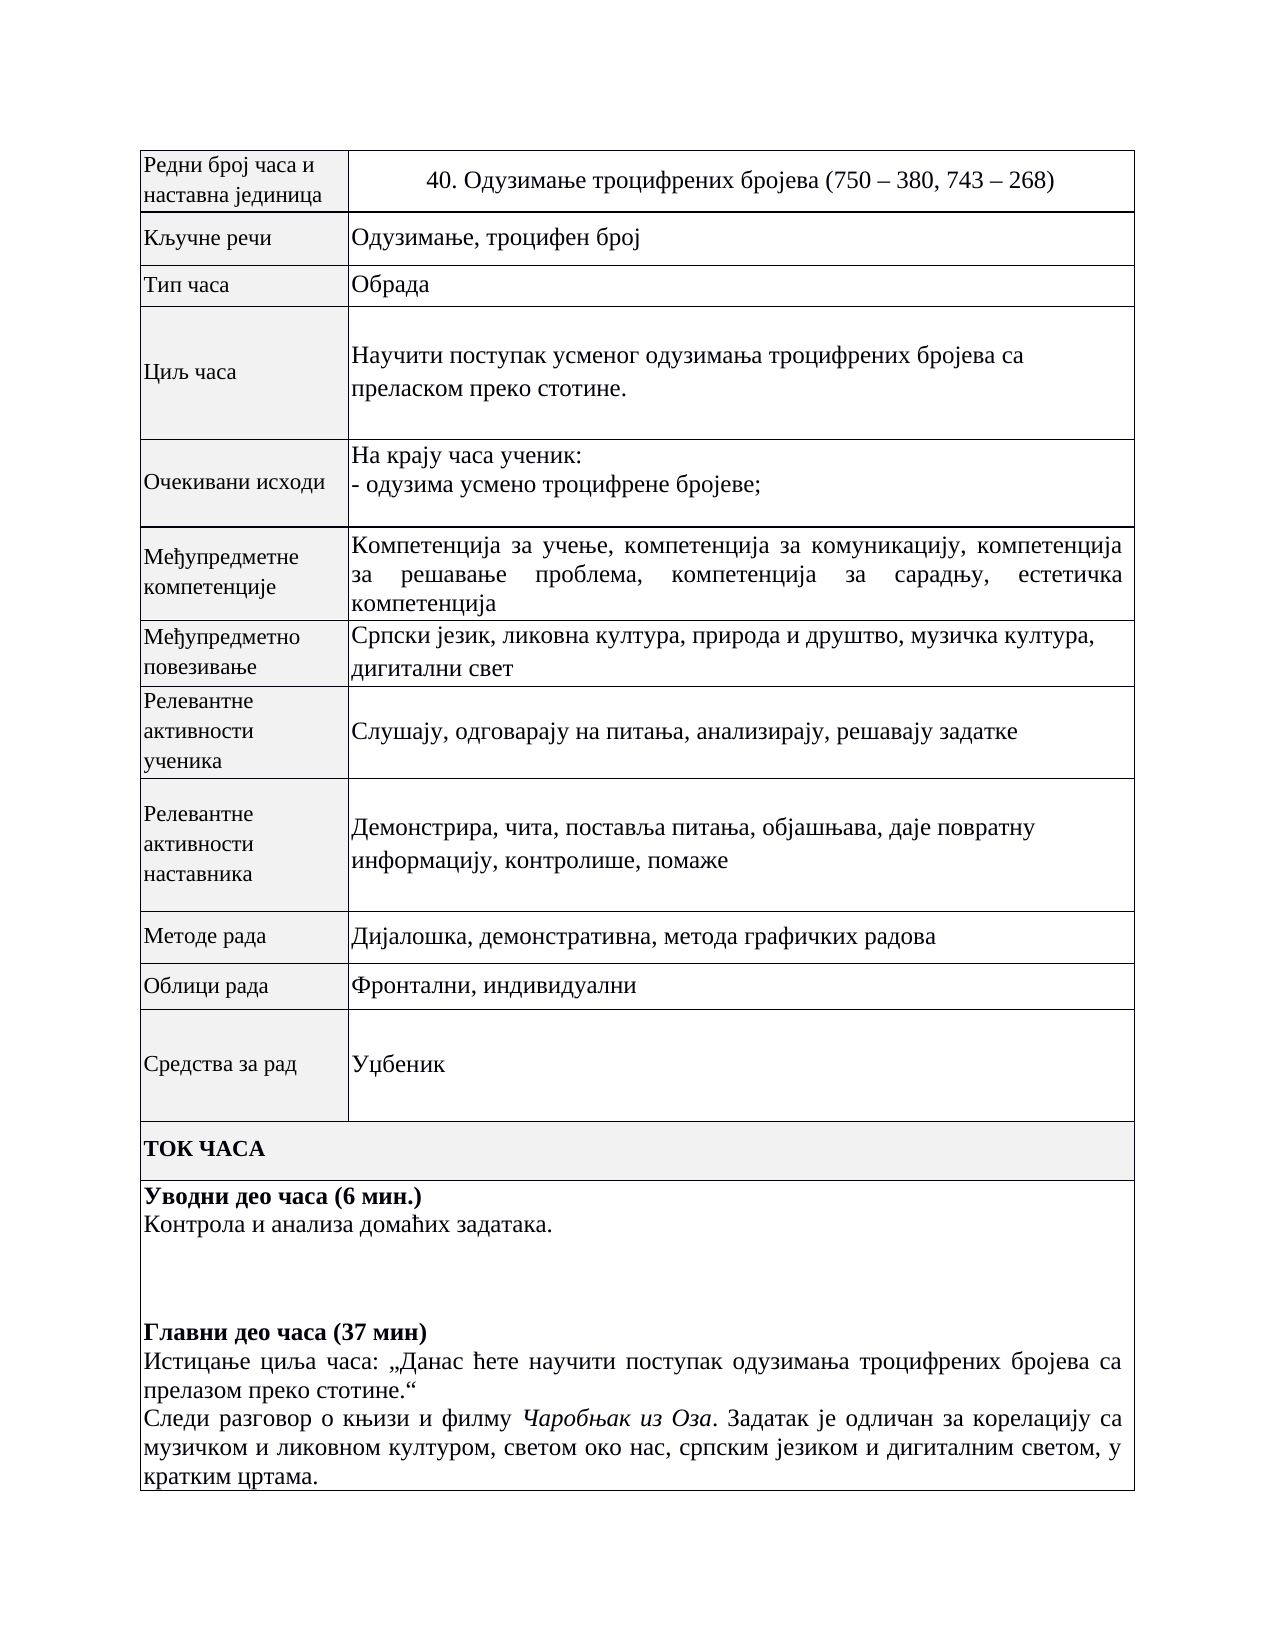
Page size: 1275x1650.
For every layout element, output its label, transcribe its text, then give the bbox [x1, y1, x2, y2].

table_cell Тип часа [141, 266, 348, 306]
table_cell Демонстрира, чита, поставља питања, објашњава, даје повратну информацију, контролише, помаже [349, 779, 1134, 911]
table_cell 40. Одузимање троцифрених бројева (750 – 380, 743 – 268) [349, 151, 1134, 211]
table_cell На крају часа ученик: - одузима усмено троцифрене бројеве; [349, 440, 1134, 526]
table_cell Обрада [349, 266, 1134, 306]
table_cell Редни број часа и наставна јединица [141, 151, 348, 211]
table_cell Релевантне активности ученика [141, 687, 348, 778]
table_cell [141, 1181, 1134, 1490]
table_cell Облици рада [141, 964, 348, 1009]
table_cell Одузимање, троцифен број [349, 213, 1134, 265]
table_cell Научити поступак усменог одузимања троцифрених бројева са преласком преко стотине. [349, 307, 1134, 439]
table_cell Методе рада [141, 912, 348, 963]
table_cell Међупредметно повезивање [141, 621, 348, 686]
table_cell Средства за рад [141, 1010, 348, 1121]
table_cell ТОК ЧАСА [141, 1122, 1134, 1180]
table_cell Српски језик, ликовна култура, природа и друштво, музичка култура, дигитални свет [349, 621, 1134, 686]
table_cell Уџбеник [349, 1010, 1134, 1121]
table_cell Компетенција за учење, компетенција за комуникацију, компетенција за решавање проблема, компетенција за сарадњу, естетичка компетенција [349, 528, 1134, 619]
table_cell Релевантне активности наставника [141, 779, 348, 911]
table_cell Очекивани исходи [141, 440, 348, 526]
table_cell Циљ часа [141, 307, 348, 439]
table_cell Слушају, одговарају на питања, анализирају, решавају задатке [349, 687, 1134, 778]
table_cell Кључне речи [141, 213, 348, 265]
table_cell Дијалошка, демонстративна, метода графичких радова [349, 912, 1134, 963]
table_cell Међупредметне компетенције [141, 528, 348, 619]
table_cell Фронтални, индивидуални [349, 964, 1134, 1009]
